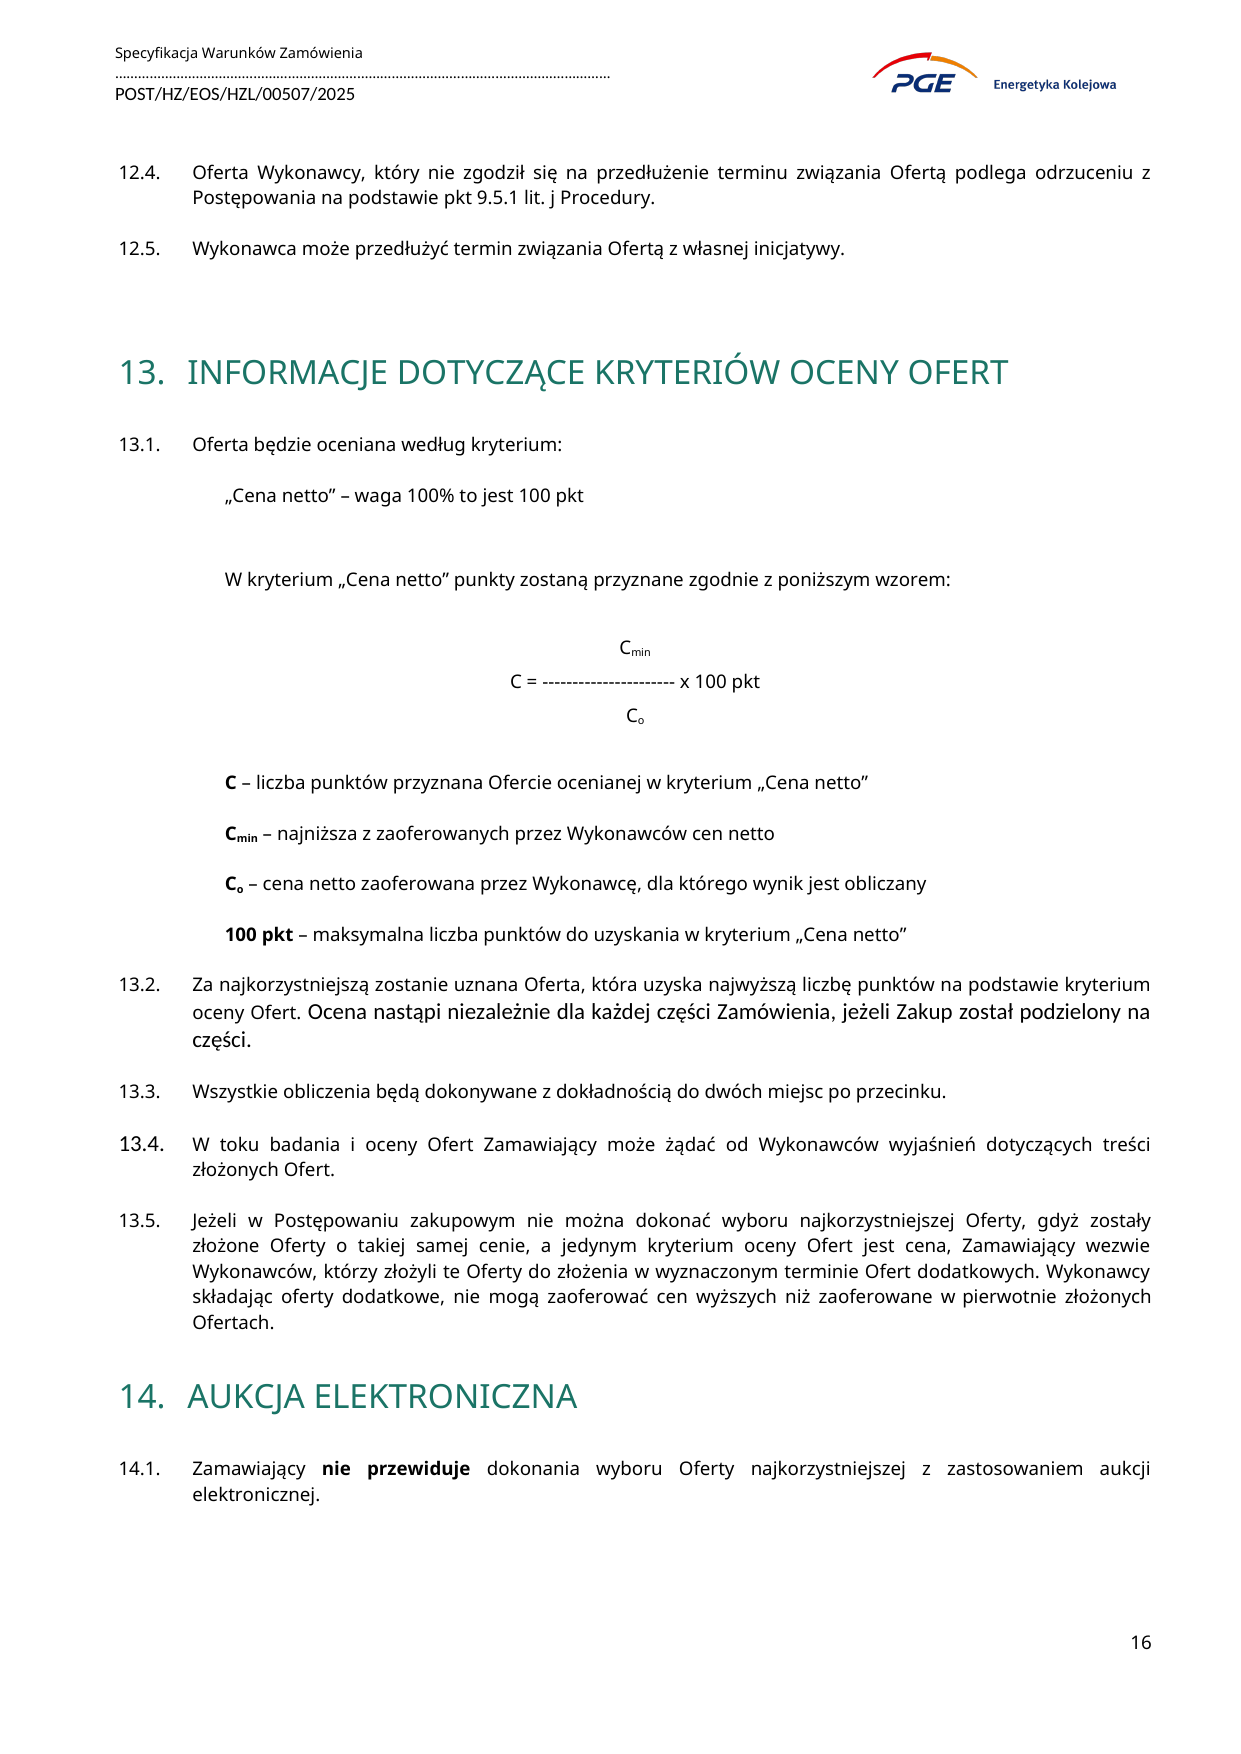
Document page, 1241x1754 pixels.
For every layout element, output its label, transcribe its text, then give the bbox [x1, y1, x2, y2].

text W kryterium „Cena netto” punkty zostaną przyznane zgodnie z poniższym wzorem: [164, 566, 1152, 592]
subtitle „Cena netto” – waga 100% to jest 100 pkt [224, 482, 1152, 508]
text C = ---------------------- x 100 pkt [118, 668, 1152, 693]
subtitle AUKCJA ELEKTRONICZNA [118, 1372, 1152, 1418]
subtitle Cmin – najniższa z zaoferowanych przez Wykonawców cen netto [224, 820, 1152, 846]
subtitle 100 pkt – maksymalna liczba punktów do uzyskania w kryterium „Cena netto” [224, 921, 1152, 947]
picture [852, 34, 1136, 114]
text Co [118, 702, 1152, 727]
subtitle Oferta będzie oceniana według kryterium: [118, 432, 1152, 457]
subtitle Wszystkie obliczenia będą dokonywane z dokładnością do dwóch miejsc po przecinku. [118, 1078, 1152, 1104]
subtitle Za najkorzystniejszą zostanie uznana Oferta, która uzyska najwyższą liczbę punktów na podstawie kryterium oceny Ofert. Ocena nastąpi niezależnie dla każdej części Zamówienia, jeżeli Zakup został podzielony na części. [118, 972, 1152, 1053]
subtitle Wykonawca może przedłużyć termin związania Ofertą z własnej inicjatywy. [118, 235, 1152, 261]
subtitle C – liczba punktów przyznana Ofercie ocenianej w kryterium „Cena netto” [224, 769, 1152, 795]
subtitle Jeżeli w Postępowaniu zakupowym nie można dokonać wyboru najkorzystniejszej Oferty, gdyż zostały złożone Oferty o takiej samej cenie, a jedynym kryterium oceny Ofert jest cena, Zamawiający wezwie Wykonawców, którzy złożyli te Oferty do złożenia w wyznaczonym terminie Ofert dodatkowych. Wykonawcy składając oferty dodatkowe, nie mogą zaoferować cen wyższych niż zaoferowane w pierwotnie złożonych Ofertach. [118, 1207, 1152, 1335]
subtitle Zamawiający nie przewiduje dokonania wyboru Oferty najkorzystniejszej z zastosowaniem aukcji elektronicznej. [118, 1455, 1152, 1506]
text Cmin [118, 634, 1152, 660]
subtitle W toku badania i oceny Ofert Zamawiający może żądać od Wykonawców wyjaśnień dotyczących treści złożonych Ofert. [118, 1129, 1152, 1182]
subtitle Co – cena netto zaoferowana przez Wykonawcę, dla którego wynik jest obliczany [224, 871, 1152, 896]
subtitle Oferta Wykonawcy, który nie zgodził się na przedłużenie terminu związania Ofertą podlega odrzuceniu z Postępowania na podstawie pkt 9.5.1 lit. j Procedury. [118, 159, 1152, 210]
subtitle INFORMACJE DOTYCZĄCE KRYTERIÓW OCENY OFERT [118, 349, 1152, 394]
